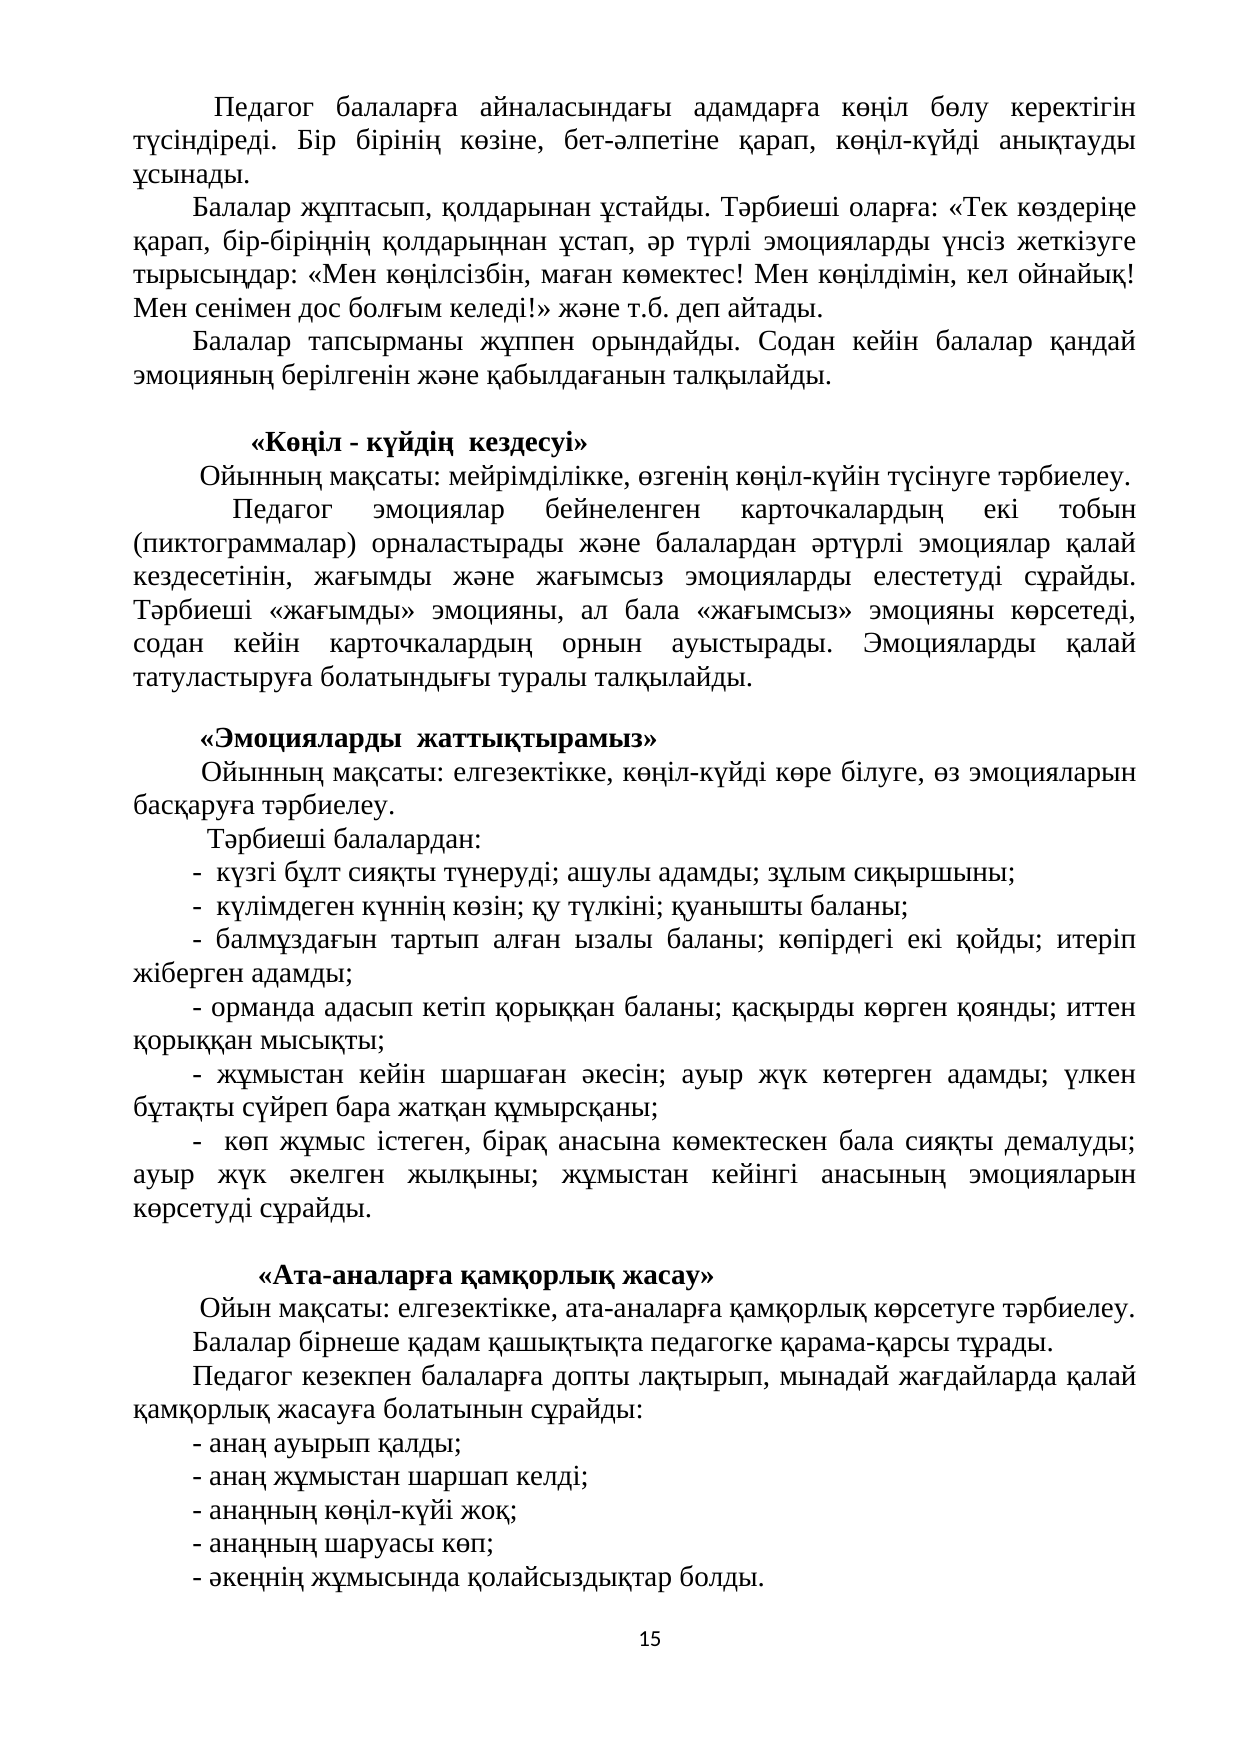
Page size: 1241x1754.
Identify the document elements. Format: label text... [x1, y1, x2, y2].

text Балалар тапсырманы жұппен орындайды. Содан кейін балалар қандай эмоцияның берілгенін және қабылдағанын талқылайды. [133, 323, 1137, 391]
text - орманда адасып кетіп қорыққан баланы; қасқырды көрген қоянды; иттен қорыққан мысықты; [133, 989, 1137, 1056]
text Педагог эмоциялар бейнеленген карточкалардың екі тобын (пиктограммалар) орналастырады және балалардан әртүрлі эмоциялар қалай кездесетінін, жағымды және жағымсыз эмоцияларды елестетуді сұрайды. Тәрбиеші «жағымды» эмоцияны, ал бала «жағымсыз» эмоцияны көрсетеді, содан кейін карточкалардың орнын ауыстырады. Эмоцияларды қалай татуластыруға болатындығы туралы талқылайды. [133, 491, 1137, 692]
text Балалар жұптасып, қолдарынан ұстайды. Тәрбиеші оларға: «Тек көздеріңе қарап, бір-біріңнің қолдарыңнан ұстап, әр түрлі эмоцияларды үнсіз жеткізуге тырысыңдар: «Мен көңілсізбін, маған көмектес! Мен көңілдімін, кел ойнайық! Мен сенімен дос болғым келеді!» және т.б. деп айтады. [133, 189, 1137, 323]
text Балалар бірнеше қадам қашықтықта педагогке қарама-қарсы тұрады. [133, 1324, 1137, 1358]
text Ойынның мақсаты: елгезектікке, көңіл-күйді көре білуге, өз эмоцияларын басқаруға тәрбиелеу. [133, 754, 1137, 821]
text Педагог кезекпен балаларға допты лақтырып, мынадай жағдайларда қалай қамқорлық жасауға болатынын сұрайды: [133, 1358, 1137, 1425]
text «Эмоцияларды жаттықтырамыз» [133, 720, 1137, 754]
text - көп жұмыс істеген, бірақ анасына көмектескен бала сияқты демалуды; ауыр жүк әкелген жылқыны; жұмыстан кейінгі анасының эмоцияларын көрсетуді сұрайды. [133, 1123, 1137, 1223]
text «Көңіл - күйдің кездесуі» [133, 424, 1137, 458]
text Ойын мақсаты: елгезектікке, ата-аналарға қамқорлық көрсетуге тәрбиелеу. [133, 1291, 1137, 1324]
text Педагог балаларға айналасындағы адамдарға көңіл бөлу керектігін түсіндіреді. Бір бірінің көзіне, бет-әлпетіне қарап, көңіл-күйді анықтауды ұсынады. [133, 89, 1137, 189]
text - анаң жұмыстан шаршап келді; [133, 1458, 1137, 1492]
text Ойынның мақсаты: мейрімділікке, өзгенің көңіл-күйін түсінуге тәрбиелеу. [133, 458, 1137, 491]
text - анаң ауырып қалды; [133, 1425, 1137, 1458]
text «Ата-аналарға қамқорлық жасау» [133, 1257, 1137, 1291]
text - әкеңнің жұмысында қолайсыздықтар болды. [133, 1559, 1137, 1592]
text - анаңның көңіл-күйі жоқ; [133, 1492, 1137, 1525]
text - күзгі бұлт сияқты түнеруді; ашулы адамды; зұлым сиқыршыны; [133, 854, 1137, 888]
text - балмұздағын тартып алған ызалы баланы; көпірдегі екі қойды; итеріп жіберген адамды; [133, 922, 1137, 989]
text - жұмыстан кейін шаршаған әкесін; ауыр жүк көтерген адамды; үлкен бұтақты сүйреп бара жатқан құмырсқаны; [133, 1056, 1137, 1123]
text - анаңның шаруасы көп; [133, 1525, 1137, 1559]
text Тәрбиеші балалардан: [133, 821, 1137, 854]
text - күлімдеген күннің көзін; қу түлкіні; қуанышты баланы; [133, 888, 1137, 922]
